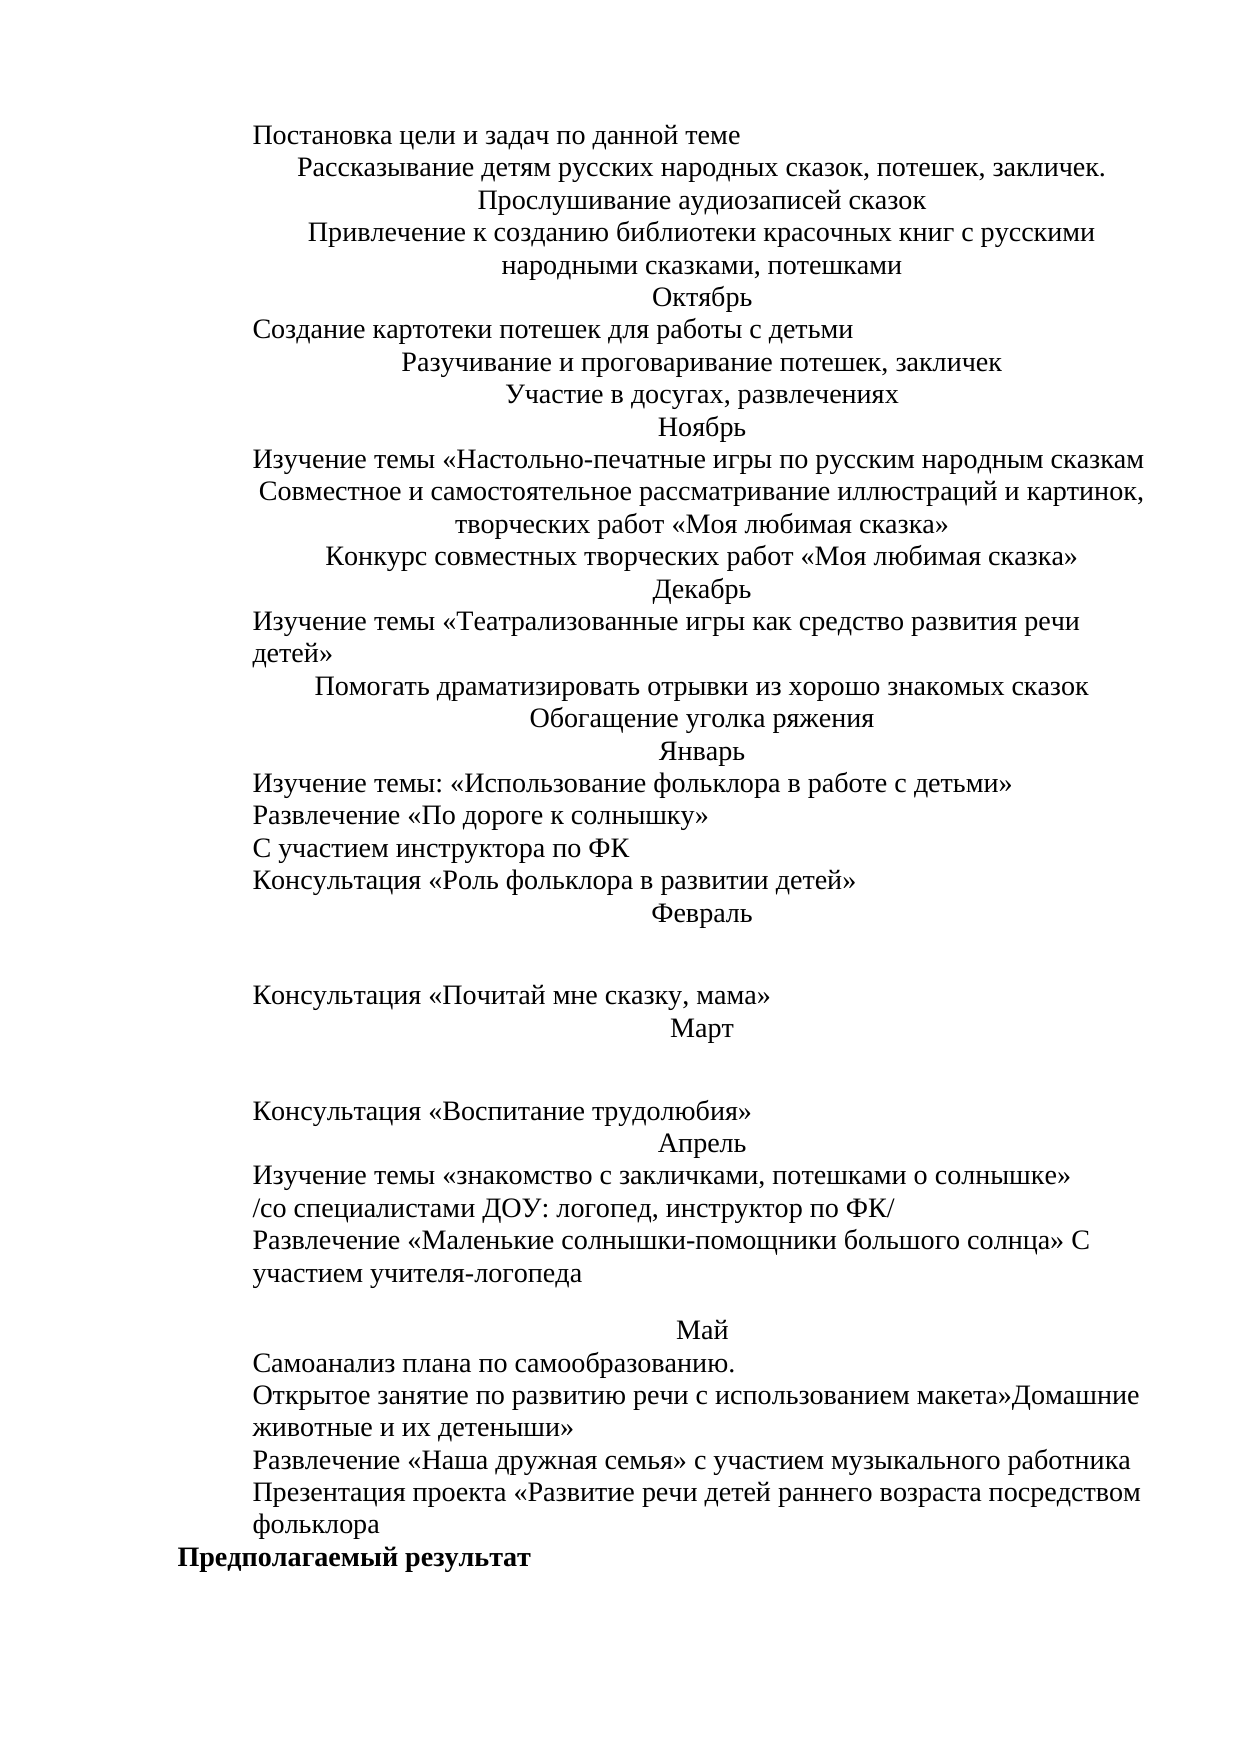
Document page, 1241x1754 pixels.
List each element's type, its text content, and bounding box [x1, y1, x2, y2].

text Привлечение к созданию библиотеки красочных книг с русскими народными сказками, потешками [252, 215, 1152, 280]
text Изучение темы «Театрализованные игры как средство развития речи детей» [252, 604, 1152, 669]
text Разучивание и проговаривание потешек, закличек [252, 345, 1152, 377]
text Создание картотеки потешек для работы с детьми [252, 312, 1152, 345]
text Самоанализ плана по самообразованию. [252, 1346, 1152, 1378]
text Изучение темы «Настольно-печатные игры по русским народным сказкам [252, 442, 1152, 474]
text Изучение темы: «Использование фольклора в работе с детьми» [252, 766, 1152, 798]
text Ноябрь [252, 410, 1152, 442]
text Открытое занятие по развитию речи с использованием макета»Домашние животные и их детеныши» [252, 1378, 1152, 1443]
text Помогать драматизировать отрывки из хорошо знакомых сказок [252, 669, 1152, 701]
text Предполагаемый результат [177, 1540, 1152, 1572]
text Развлечение «Наша дружная семья» с участием музыкального работника [252, 1443, 1152, 1475]
text Февраль [252, 896, 1152, 928]
text Прослушивание аудиозаписей сказок [252, 183, 1152, 215]
text Апрель [252, 1126, 1152, 1158]
text Изучение темы «знакомство с закличками, потешками о солнышке» [252, 1158, 1152, 1191]
text Консультация «Воспитание трудолюбия» [252, 1094, 1152, 1126]
text Развлечение «По дороге к солнышку» [252, 798, 1152, 831]
text /со специалистами ДОУ: логопед, инструктор по ФК/ [252, 1191, 1152, 1223]
text Май [252, 1313, 1152, 1346]
text Презентация проекта «Развитие речи детей раннего возраста посредством фольклора [252, 1475, 1152, 1540]
text Октябрь [252, 280, 1152, 312]
text Участие в досугах, развлечениях [252, 377, 1152, 410]
text С участием инструктора по ФК [252, 831, 1152, 863]
text Март [252, 1011, 1152, 1043]
text Рассказывание детям русских народных сказок, потешек, закличек. [252, 151, 1152, 183]
text Развлечение «Маленькие солнышки-помощники большого солнца» С участием учителя-логопеда [252, 1223, 1152, 1288]
text Постановка цели и задач по данной теме [252, 118, 1152, 151]
text Декабрь [252, 572, 1152, 604]
text Конкурс совместных творческих работ «Моя любимая сказка» [252, 539, 1152, 572]
text Обогащение уголка ряжения [252, 701, 1152, 734]
text Совместное и самостоятельное рассматривание иллюстраций и картинок, творческих работ «Моя любимая сказка» [252, 474, 1152, 539]
text Консультация «Почитай мне сказку, мама» [252, 978, 1152, 1011]
text Январь [252, 734, 1152, 766]
text Консультация «Роль фольклора в развитии детей» [252, 863, 1152, 896]
